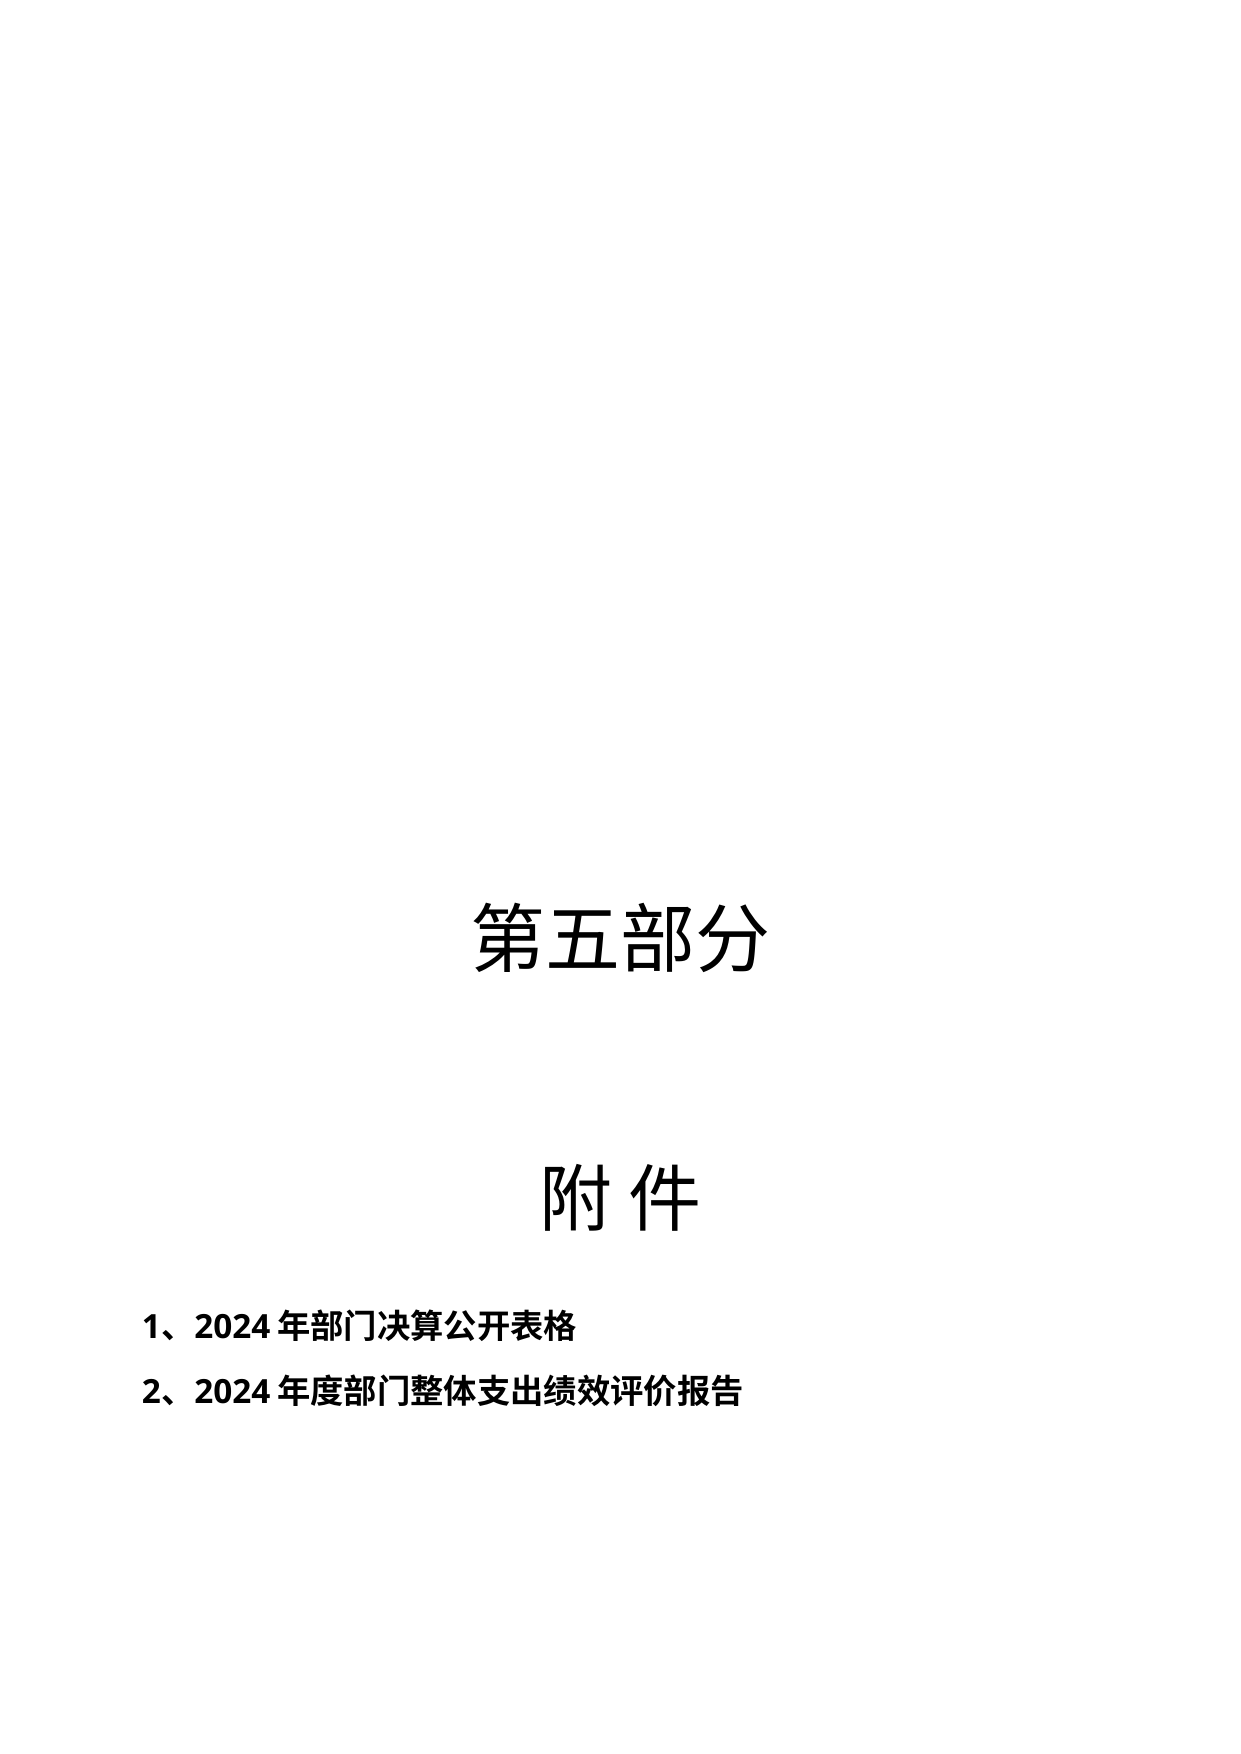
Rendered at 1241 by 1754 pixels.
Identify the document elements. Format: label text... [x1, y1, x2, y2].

text 第五部分 [75, 869, 1165, 999]
text 附 件 [75, 1129, 1165, 1259]
text 1、2024年部门决算公开表格 [75, 1291, 1165, 1356]
text 2、2024年度部门整体支出绩效评价报告 [75, 1356, 1165, 1421]
